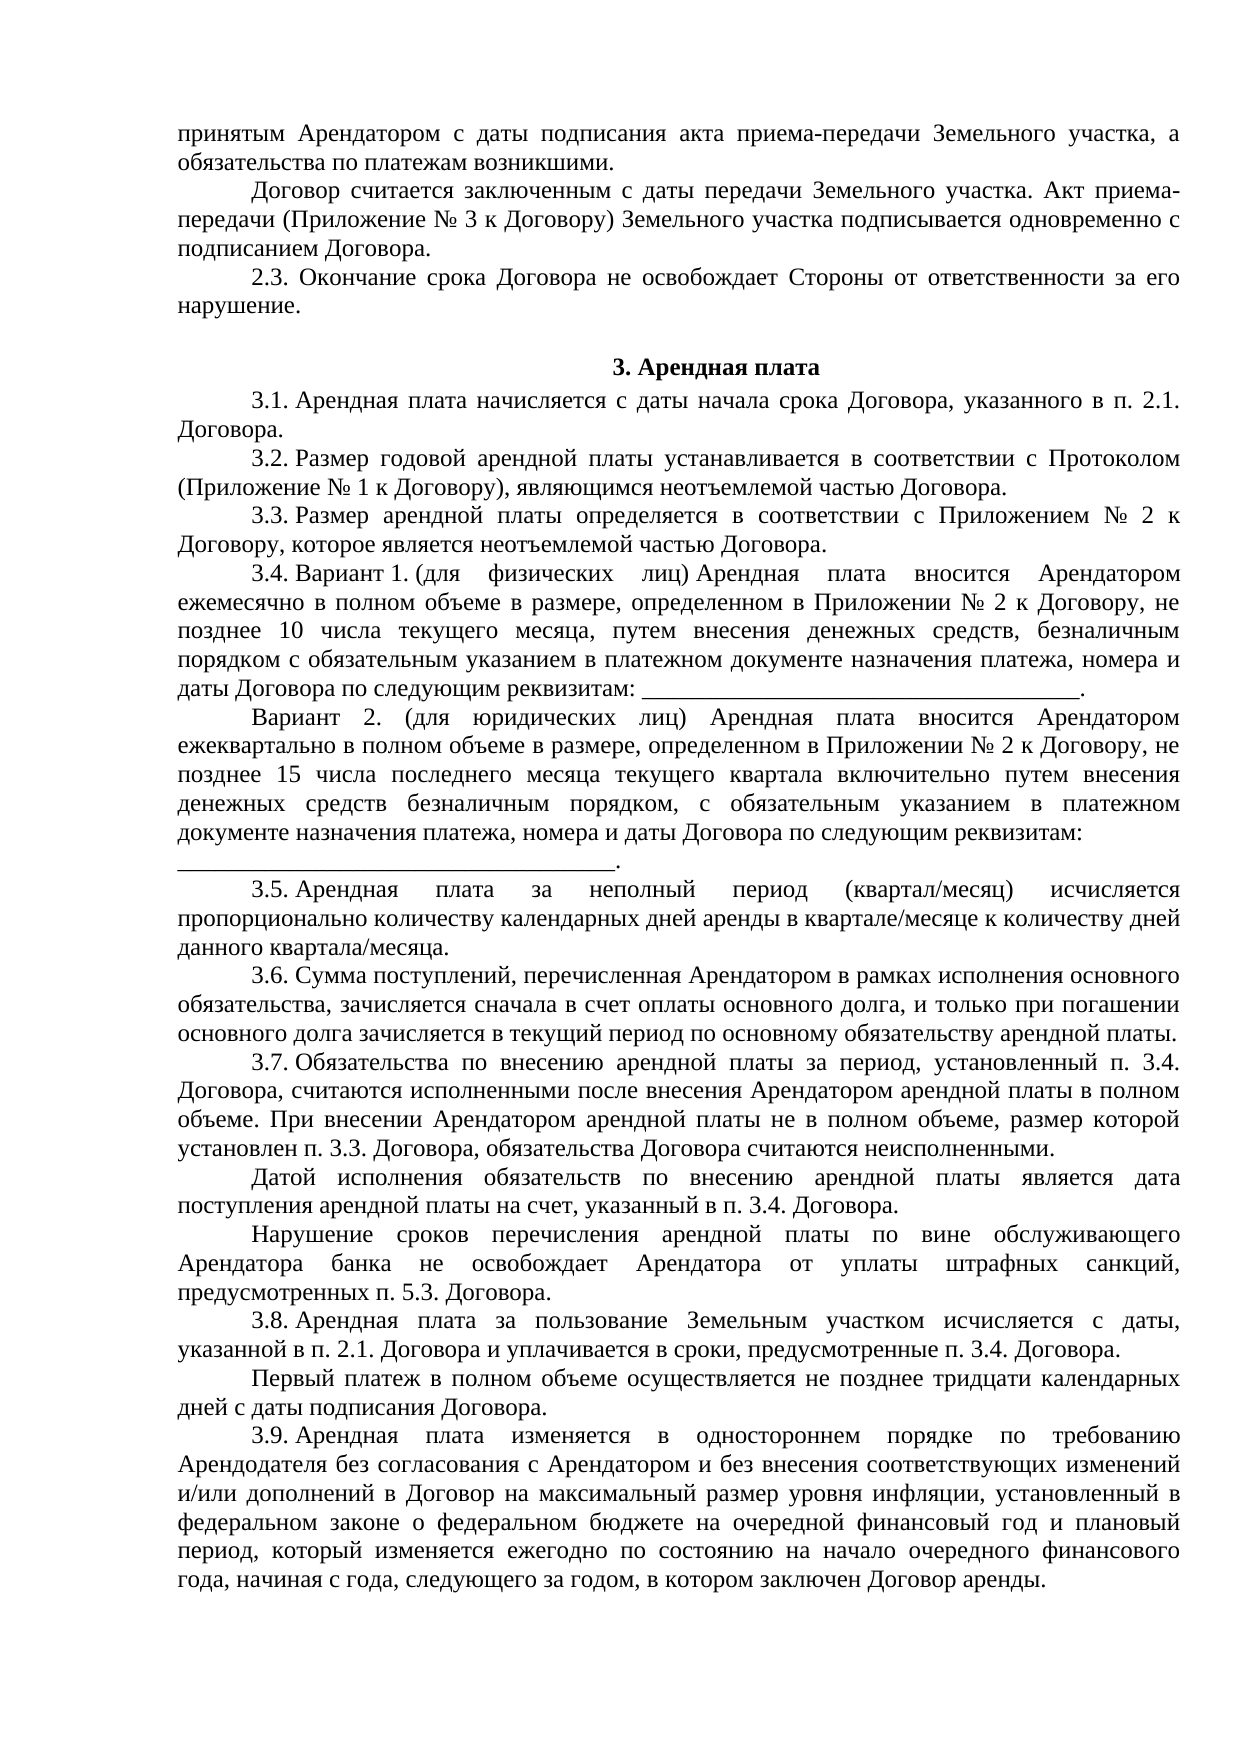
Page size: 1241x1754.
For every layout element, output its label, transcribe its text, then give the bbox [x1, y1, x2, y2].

text Первый платеж в полном объеме осуществляется не позднее тридцати календарных дней с даты подписания Договора. [177, 1363, 1181, 1420]
text ___________________________________. [177, 845, 1181, 874]
text 2.3. Окончание срока Договора не освобождает Стороны от ответственности за его нарушение. [177, 262, 1181, 319]
text Вариант 2. (для юридических лиц) Арендная плата вносится Арендатором ежеквартально в полном объеме в размере, определенном в Приложении № 2 к Договору, не позднее 15 числа последнего месяца текущего квартала включительно путем внесения денежных средств безналичным порядком, с обязательным указанием в платежном документе назначения платежа, номера и даты Договора по следующим реквизитам: [177, 702, 1181, 845]
text 3.6. Сумма поступлений, перечисленная Арендатором в рамках исполнения основного обязательства, зачисляется сначала в счет оплаты основного долга, и только при погашении основного долга зачисляется в текущий период по основному обязательству арендной платы. [177, 960, 1181, 1047]
text Датой исполнения обязательств по внесению арендной платы является дата поступления арендной платы на счет, указанный в п. 3.4. Договора. [177, 1162, 1181, 1219]
text 3.4. Вариант 1. (для физических лиц) Арендная плата вносится Арендатором ежемесячно в полном объеме в размере, определенном в Приложении № 2 к Договору, не позднее 10 числа текущего месяца, путем внесения денежных средств, безналичным порядком с обязательным указанием в платежном документе назначения платежа, номера и даты Договора по следующим реквизитам: ___________________________________. [177, 558, 1181, 702]
text 3.1. Арендная плата начисляется с даты начала срока Договора, указанного в п. 2.1. Договора. [177, 385, 1181, 443]
text Договор считается заключенным с даты передачи Земельного участка. Акт приема-передачи (Приложение № 3 к Договору) Земельного участка подписывается одновременно с подписанием Договора. [177, 176, 1181, 262]
text 3.8. Арендная плата за пользование Земельным участком исчисляется с даты, указанной в п. 2.1. Договора и уплачивается в сроки, предусмотренные п. 3.4. Договора. [177, 1305, 1181, 1363]
text 3. Арендная плата [177, 352, 1181, 381]
text 3.5. Арендная плата за неполный период (квартал/месяц) исчисляется пропорционально количеству календарных дней аренды в квартале/месяце к количеству дней данного квартала/месяца. [177, 874, 1181, 960]
text 3.9. Арендная плата изменяется в одностороннем порядке по требованию Арендодателя без согласования с Арендатором и без внесения соответствующих изменений и/или дополнений в Договор на максимальный размер уровня инфляции, установленный в федеральном законе о федеральном бюджете на очередной финансовый год и плановый период, который изменяется ежегодно по состоянию на начало очередного финансового года, начиная с года, следующего за годом, в котором заключен Договор аренды. [177, 1420, 1181, 1593]
text 3.2. Размер годовой арендной платы устанавливается в соответствии с Протоколом (Приложение № 1 к Договору), являющимся неотъемлемой частью Договора. [177, 443, 1181, 500]
text 3.7. Обязательства по внесению арендной платы за период, установленный п. 3.4. Договора, считаются исполненными после внесения Арендатором арендной платы в полном объеме. При внесении Арендатором арендной платы не в полном объеме, размер которой установлен п. 3.3. Договора, обязательства Договора считаются неисполненными. [177, 1047, 1181, 1162]
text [177, 118, 1181, 176]
text Нарушение сроков перечисления арендной платы по вине обслуживающего Арендатора банка не освобождает Арендатора от уплаты штрафных санкций, предусмотренных п. 5.3. Договора. [177, 1219, 1181, 1305]
text 3.3. Размер арендной платы определяется в соответствии с Приложением № 2 к Договору, которое является неотъемлемой частью Договора. [177, 500, 1181, 558]
